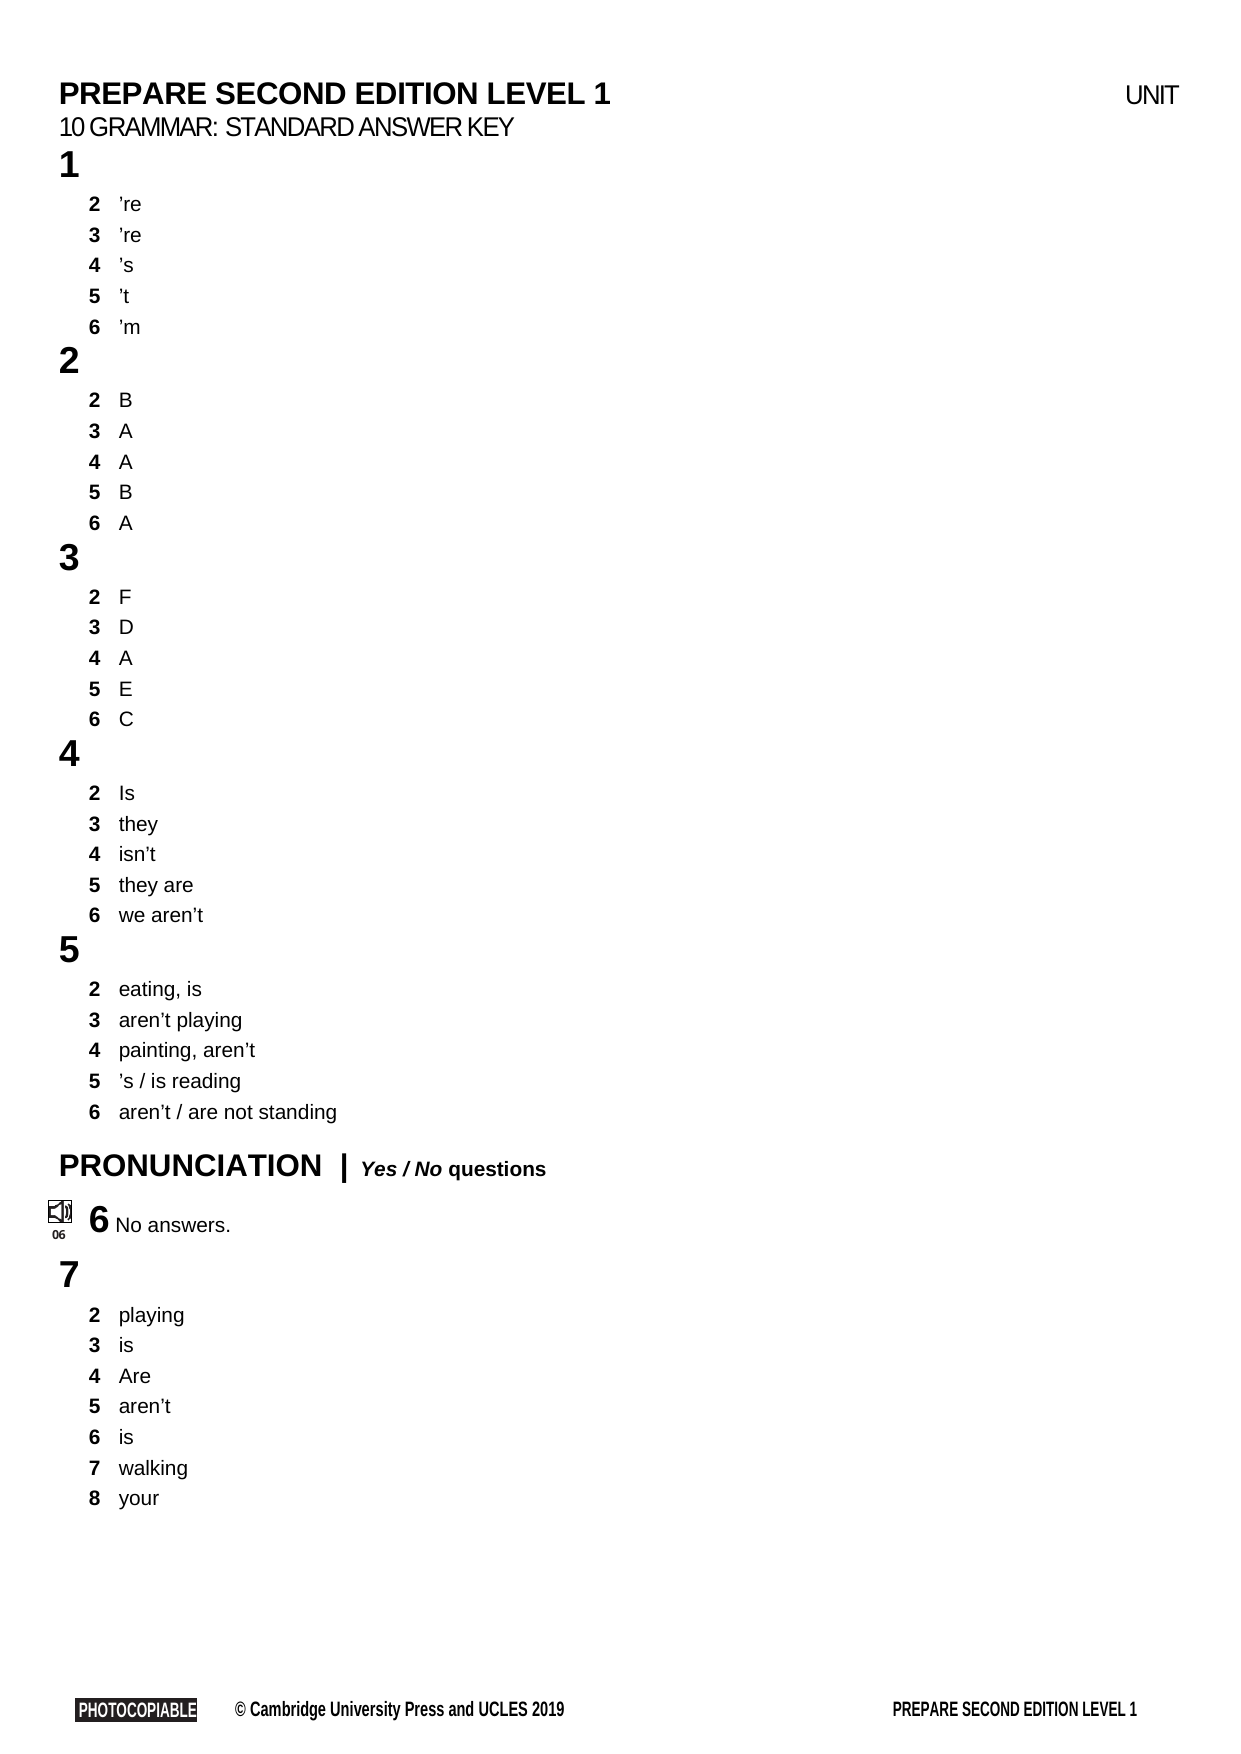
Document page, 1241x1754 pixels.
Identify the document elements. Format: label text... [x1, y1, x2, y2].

list ’re [88, 192, 593, 216]
list ’m [88, 314, 593, 338]
list is [88, 1425, 593, 1449]
list B [88, 480, 593, 504]
text 5 [58, 927, 593, 970]
picture [49, 1201, 71, 1222]
list painting, aren’t [88, 1038, 593, 1062]
text 2 [58, 338, 593, 382]
list aren’t [88, 1394, 593, 1418]
list C [88, 707, 593, 731]
list ’s [88, 253, 593, 277]
list we aren’t [88, 903, 593, 927]
list A [88, 646, 593, 670]
list is [88, 1333, 593, 1357]
list your [88, 1486, 593, 1510]
list aren’t playing [88, 1008, 593, 1032]
list ’re [88, 223, 593, 247]
list they are [88, 873, 593, 897]
list Is [88, 781, 593, 805]
list eating, is [88, 977, 593, 1001]
list A [88, 419, 593, 443]
text 1 [58, 142, 593, 185]
text 7 [58, 1253, 593, 1296]
text 6 No answers. [88, 1197, 593, 1240]
text 3 [58, 535, 593, 578]
list walking [88, 1456, 593, 1479]
list F [88, 584, 593, 608]
list D [88, 615, 593, 639]
list they [88, 811, 593, 835]
list isn’t [88, 842, 593, 866]
list E [88, 676, 593, 700]
list ’t [88, 284, 593, 308]
list ’s / is reading [88, 1069, 593, 1093]
list A [88, 511, 593, 535]
list Are [88, 1364, 593, 1388]
list A [88, 449, 593, 473]
list aren’t / are not standing [88, 1099, 593, 1123]
list playing [88, 1302, 593, 1326]
list B [88, 388, 593, 412]
text 4 [58, 731, 593, 774]
text PRONUNCIATION | Yes / No questions [58, 1147, 593, 1183]
